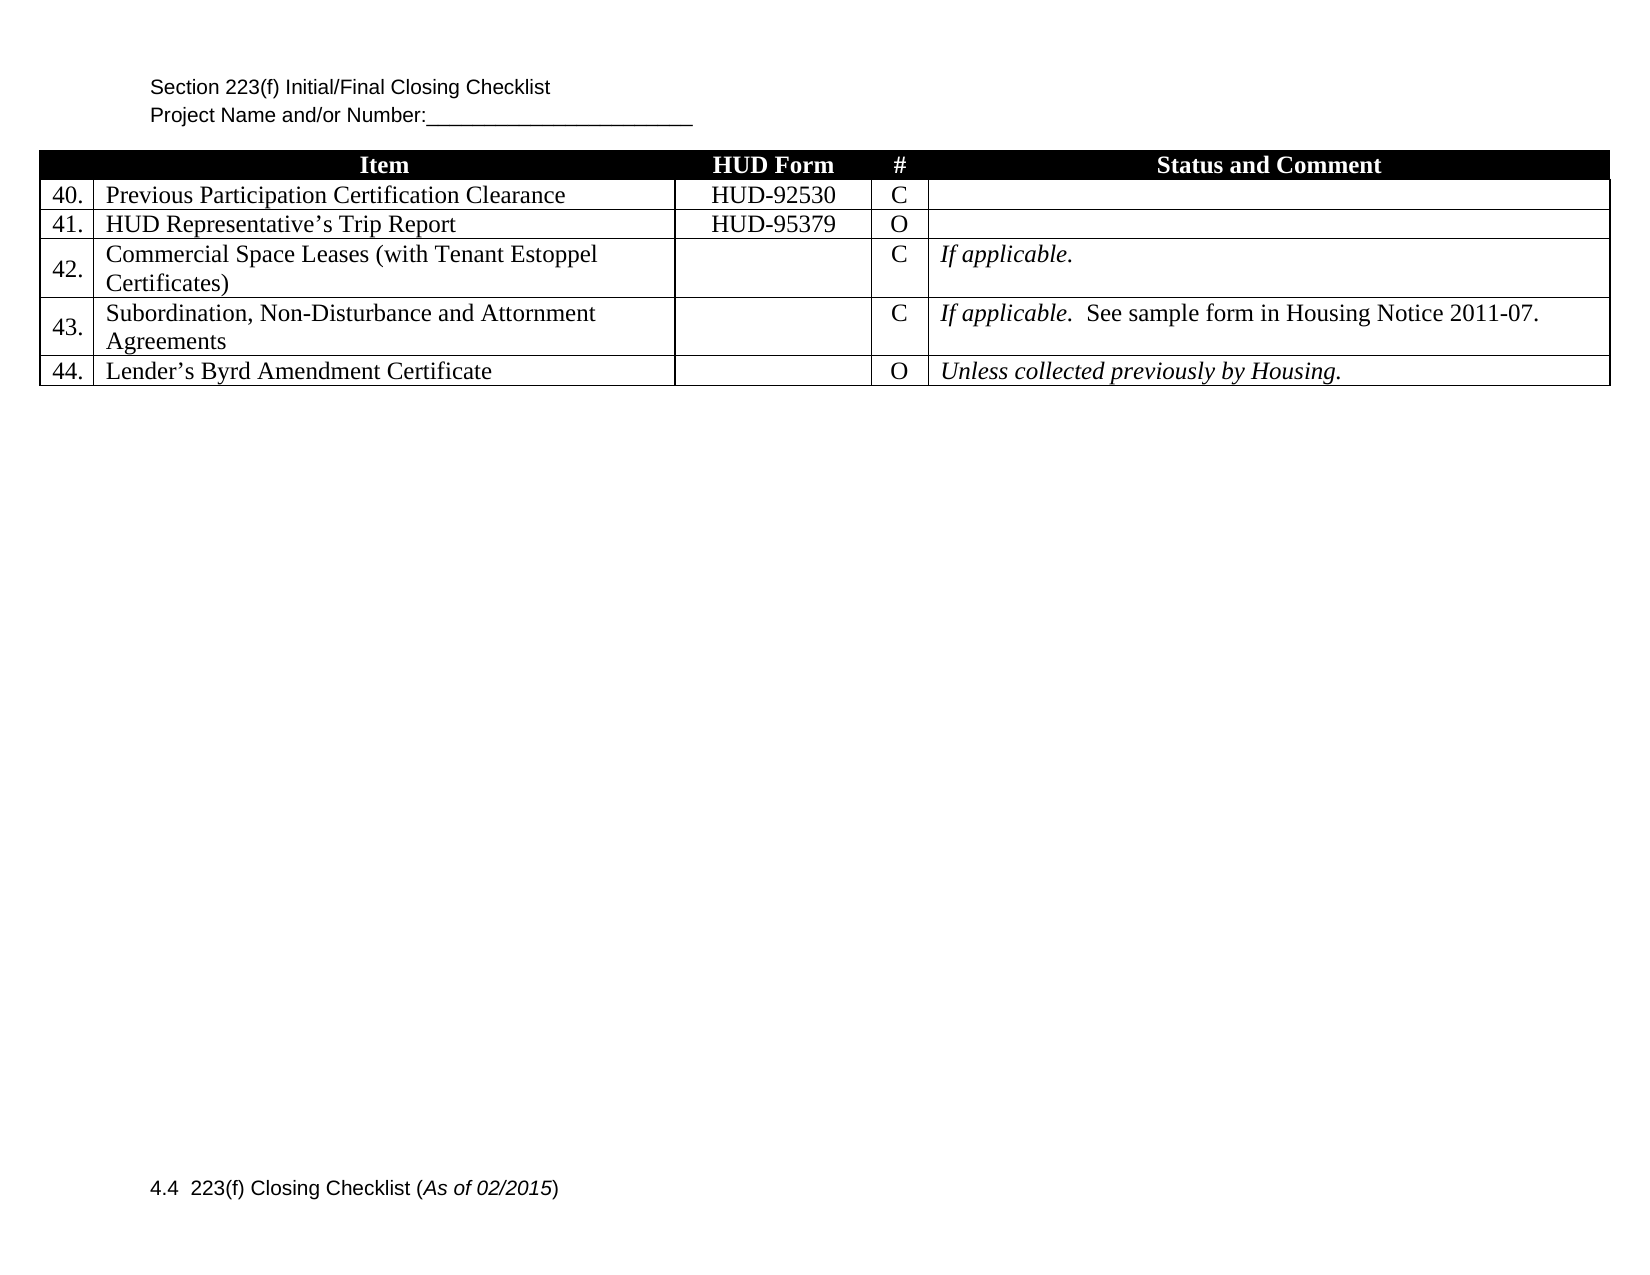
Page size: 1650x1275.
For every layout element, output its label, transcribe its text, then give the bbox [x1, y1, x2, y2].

table_cell If applicable. See sample form in Housing Notice 2011-07. [929, 298, 1609, 355]
table_cell [929, 210, 1609, 238]
table_cell [676, 239, 871, 297]
table_cell Lender’s Byrd Amendment Certificate [94, 356, 674, 385]
table_header # [872, 150, 928, 179]
table_cell Previous Participation Certification Clearance [94, 180, 674, 208]
table_cell [41, 180, 93, 208]
table_cell [41, 356, 93, 385]
table_cell [929, 180, 1609, 208]
table_cell HUD Representative’s Trip Report [94, 210, 674, 238]
table_cell HUD-92530 [676, 180, 871, 208]
table_header Item [94, 150, 675, 179]
table_cell [676, 298, 871, 355]
table_header Status and Comment [929, 150, 1610, 179]
table_cell Unless collected previously by Housing. [929, 356, 1609, 385]
table_cell [41, 239, 93, 297]
table_cell HUD-95379 [676, 210, 871, 238]
table_cell C [872, 180, 928, 208]
table_cell If applicable. [929, 239, 1609, 297]
table_cell O [872, 356, 928, 385]
table_cell O [872, 210, 928, 238]
table_cell [41, 210, 93, 238]
table_cell [676, 356, 871, 385]
table_cell Commercial Space Leases (with Tenant Estoppel Certificates) [94, 239, 674, 297]
table_header HUD Form [675, 150, 872, 179]
table_header [41, 150, 94, 179]
table_cell [41, 298, 93, 355]
table_cell C [872, 298, 928, 355]
table_cell Subordination, Non-Disturbance and Attornment Agreements [94, 298, 674, 355]
table_cell C [872, 239, 928, 297]
